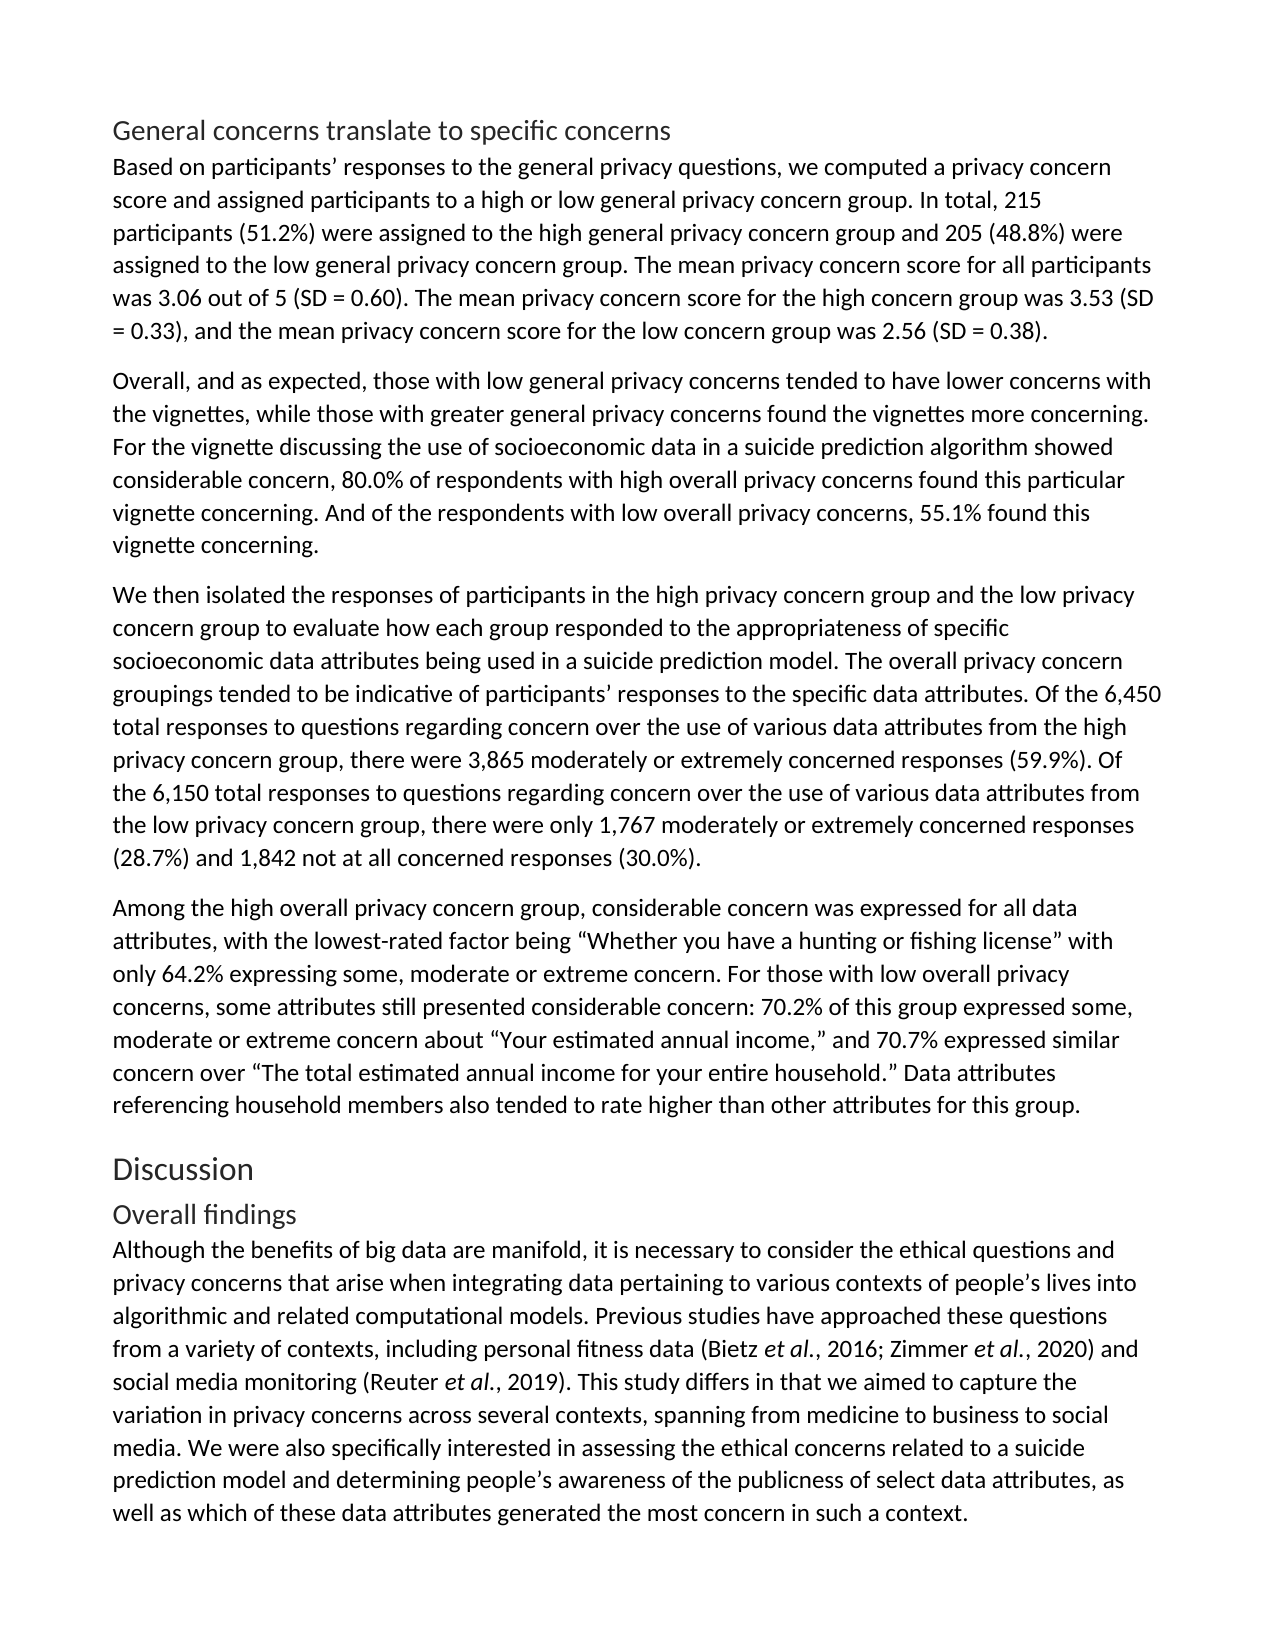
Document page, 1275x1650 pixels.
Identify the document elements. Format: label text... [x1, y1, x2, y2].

text Among the high overall privacy concern group, considerable concern was expressed for all data attributes, with the lowest-rated factor being “Whether you have a hunting or fishing license” with only 64.2% expressing some, moderate or extreme concern. For those with low overall privacy concerns, some attributes still presented considerable concern: 70.2% of this group expressed some, moderate or extreme concern about “Your estimated annual income,” and 70.7% expressed similar concern over “The total estimated annual income for your entire household.” Data attributes referencing household members also tended to rate higher than other attributes for this group. [112, 892, 1162, 1120]
text Although the benefits of big data are manifold, it is necessary to consider the ethical questions and privacy concerns that arise when integrating data pertaining to various contexts of people’s lives into algorithmic and related computational models. Previous studies have approached these questions from a variety of contexts, including personal fitness data (Bietz et al., 2016; Zimmer et al., 2020) and social media monitoring (Reuter et al., 2019). This study differs in that we aimed to capture the variation in privacy concerns across several contexts, spanning from medicine to business to social media. We were also specifically interested in assessing the ethical concerns related to a suicide prediction model and determining people’s awareness of the publicness of select data attributes, as well as which of these data attributes generated the most concern in such a context. [112, 1234, 1162, 1528]
text Overall, and as expected, those with low general privacy concerns tended to have lower concerns with the vignettes, while those with greater general privacy concerns found the vignettes more concerning. For the vignette discussing the use of socioeconomic data in a suicide prediction algorithm showed considerable concern, 80.0% of respondents with high overall privacy concerns found this particular vignette concerning. And of the respondents with low overall privacy concerns, 55.1% found this vignette concerning. [112, 365, 1162, 560]
subtitle Discussion [112, 1148, 1162, 1188]
text We then isolated the responses of participants in the high privacy concern group and the low privacy concern group to evaluate how each group responded to the appropriateness of specific socioeconomic data attributes being used in a suicide prediction model. The overall privacy concern groupings tended to be indicative of participants’ responses to the specific data attributes. Of the 6,450 total responses to questions regarding concern over the use of various data attributes from the high privacy concern group, there were 3,865 moderately or extremely concerned responses (59.9%). Of the 6,150 total responses to questions regarding concern over the use of various data attributes from the low privacy concern group, there were only 1,767 moderately or extremely concerned responses (28.7%) and 1,842 not at all concerned responses (30.0%). [112, 579, 1162, 873]
subtitle General concerns translate to specific concerns [112, 112, 1162, 148]
text Based on participants’ responses to the general privacy questions, we computed a privacy concern score and assigned participants to a high or low general privacy concern group. In total, 215 participants (51.2%) were assigned to the high general privacy concern group and 205 (48.8%) were assigned to the low general privacy concern group. The mean privacy concern score for all participants was 3.06 out of 5 (SD = 0.60). The mean privacy concern score for the high concern group was 3.53 (SD = 0.33), and the mean privacy concern score for the low concern group was 2.56 (SD = 0.38). [112, 151, 1162, 346]
subtitle Overall findings [112, 1196, 1162, 1231]
